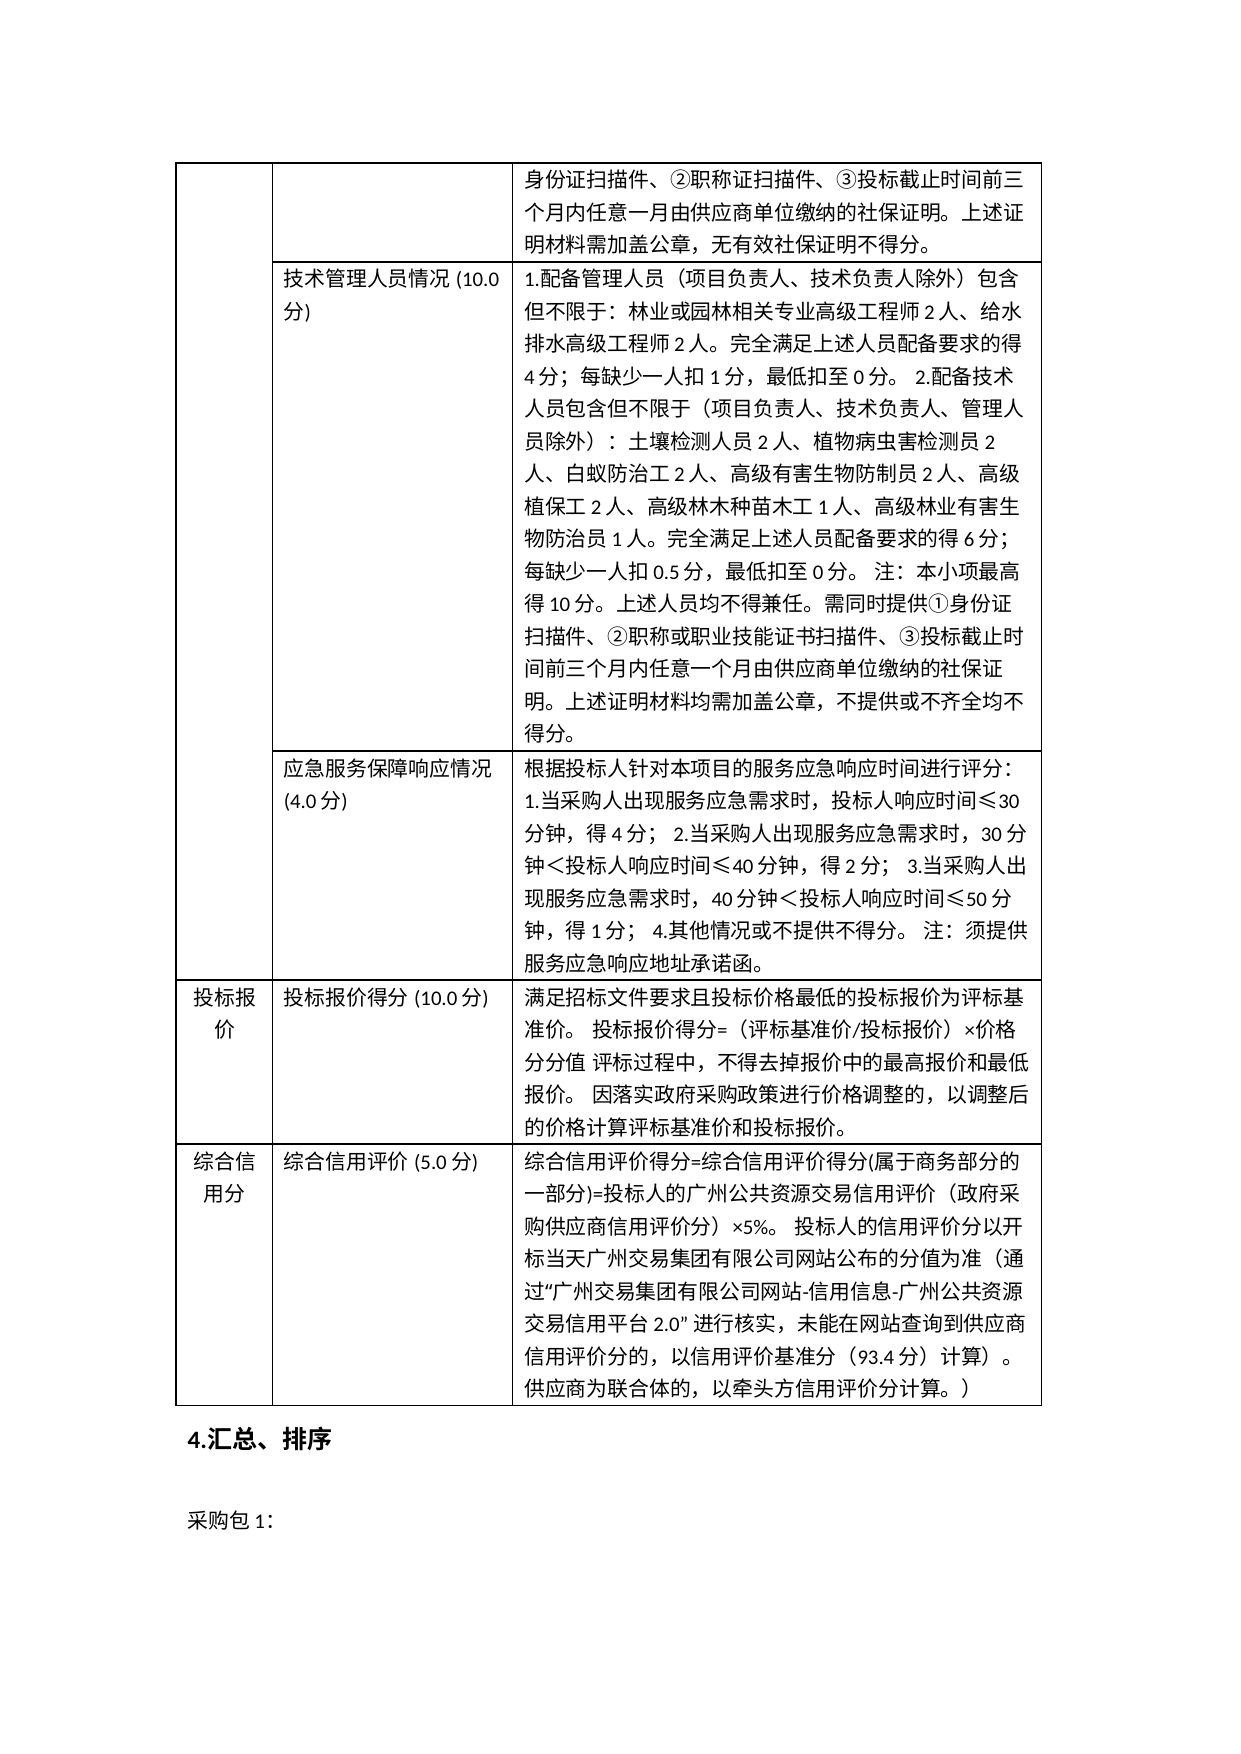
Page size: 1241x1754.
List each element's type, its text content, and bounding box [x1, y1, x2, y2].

text 采购包1： [187, 1504, 1053, 1536]
table_cell 满足招标文件要求且投标价格最低的投标报价为评标基准价。 投标报价得分=（评标基准价/投标报价）×价格分分值 评标过程中，不得去掉报价中的最高报价和最低报价。 因落实政府采购政策进行价格调整的，以调整后的价格计算评标基准价和投标报价。 [513, 981, 1041, 1143]
table_cell 综合信用评价 (5.0分) [273, 1145, 512, 1405]
table_cell 投标报价 [177, 981, 272, 1143]
table_cell 根据投标人针对本项目的服务应急响应时间进行评分： 1.当采购人出现服务应急需求时，投标人响应时间≤30分钟，得4分； 2.当采购人出现服务应急需求时，30分钟＜投标人响应时间≤40分钟，得2分； 3.当采购人出现服务应急需求时，40分钟＜投标人响应时间≤50分钟，得1分； 4.其他情况或不提供不得分。 注：须提供服务应急响应地址承诺函。 [513, 752, 1041, 979]
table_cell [513, 164, 1041, 261]
table_cell 1.配备管理人员（项目负责人、技术负责人除外）包含但不限于：林业或园林相关专业高级工程师2人、给水排水高级工程师2人。完全满足上述人员配备要求的得4分；每缺少一人扣1分，最低扣至0分。 2.配备技术人员包含但不限于（项目负责人、技术负责人、管理人员除外）：土壤检测人员2人、植物病虫害检测员2人、白蚁防治工2人、高级有害生物防制员2人、高级植保工2人、高级林木种苗木工1人、高级林业有害生物防治员1人。完全满足上述人员配备要求的得6分；每缺少一人扣0.5分，最低扣至0分。 注：本小项最高得10分。上述人员均不得兼任。需同时提供①身份证扫描件、②职称或职业技能证书扫描件、③投标截止时间前三个月内任意一个月由供应商单位缴纳的社保证明。上述证明材料均需加盖公章，不提供或不齐全均不得分。 [513, 263, 1041, 750]
table_cell 综合信用分 [177, 1145, 272, 1405]
table_cell 综合信用评价得分=综合信用评价得分(属于商务部分的一部分)=投标人的广州公共资源交易信用评价（政府采购供应商信用评价分）×5%。 投标人的信用评价分以开标当天广州交易集团有限公司网站公布的分值为准（通过“广州交易集团有限公司网站-信用信息-广州公共资源交易信用平台2.0” 进行核实，未能在网站查询到供应商信用评价分的，以信用评价基准分（93.4分）计算）。供应商为联合体的，以牵头方信用评价分计算。） [513, 1145, 1041, 1405]
table_cell 应急服务保障响应情况 (4.0分) [273, 752, 512, 979]
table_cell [273, 164, 512, 261]
text 4.汇总、排序 [187, 1406, 1053, 1471]
table_cell 投标报价得分 (10.0分) [273, 981, 512, 1143]
table_cell 技术管理人员情况 (10.0分) [273, 263, 512, 750]
